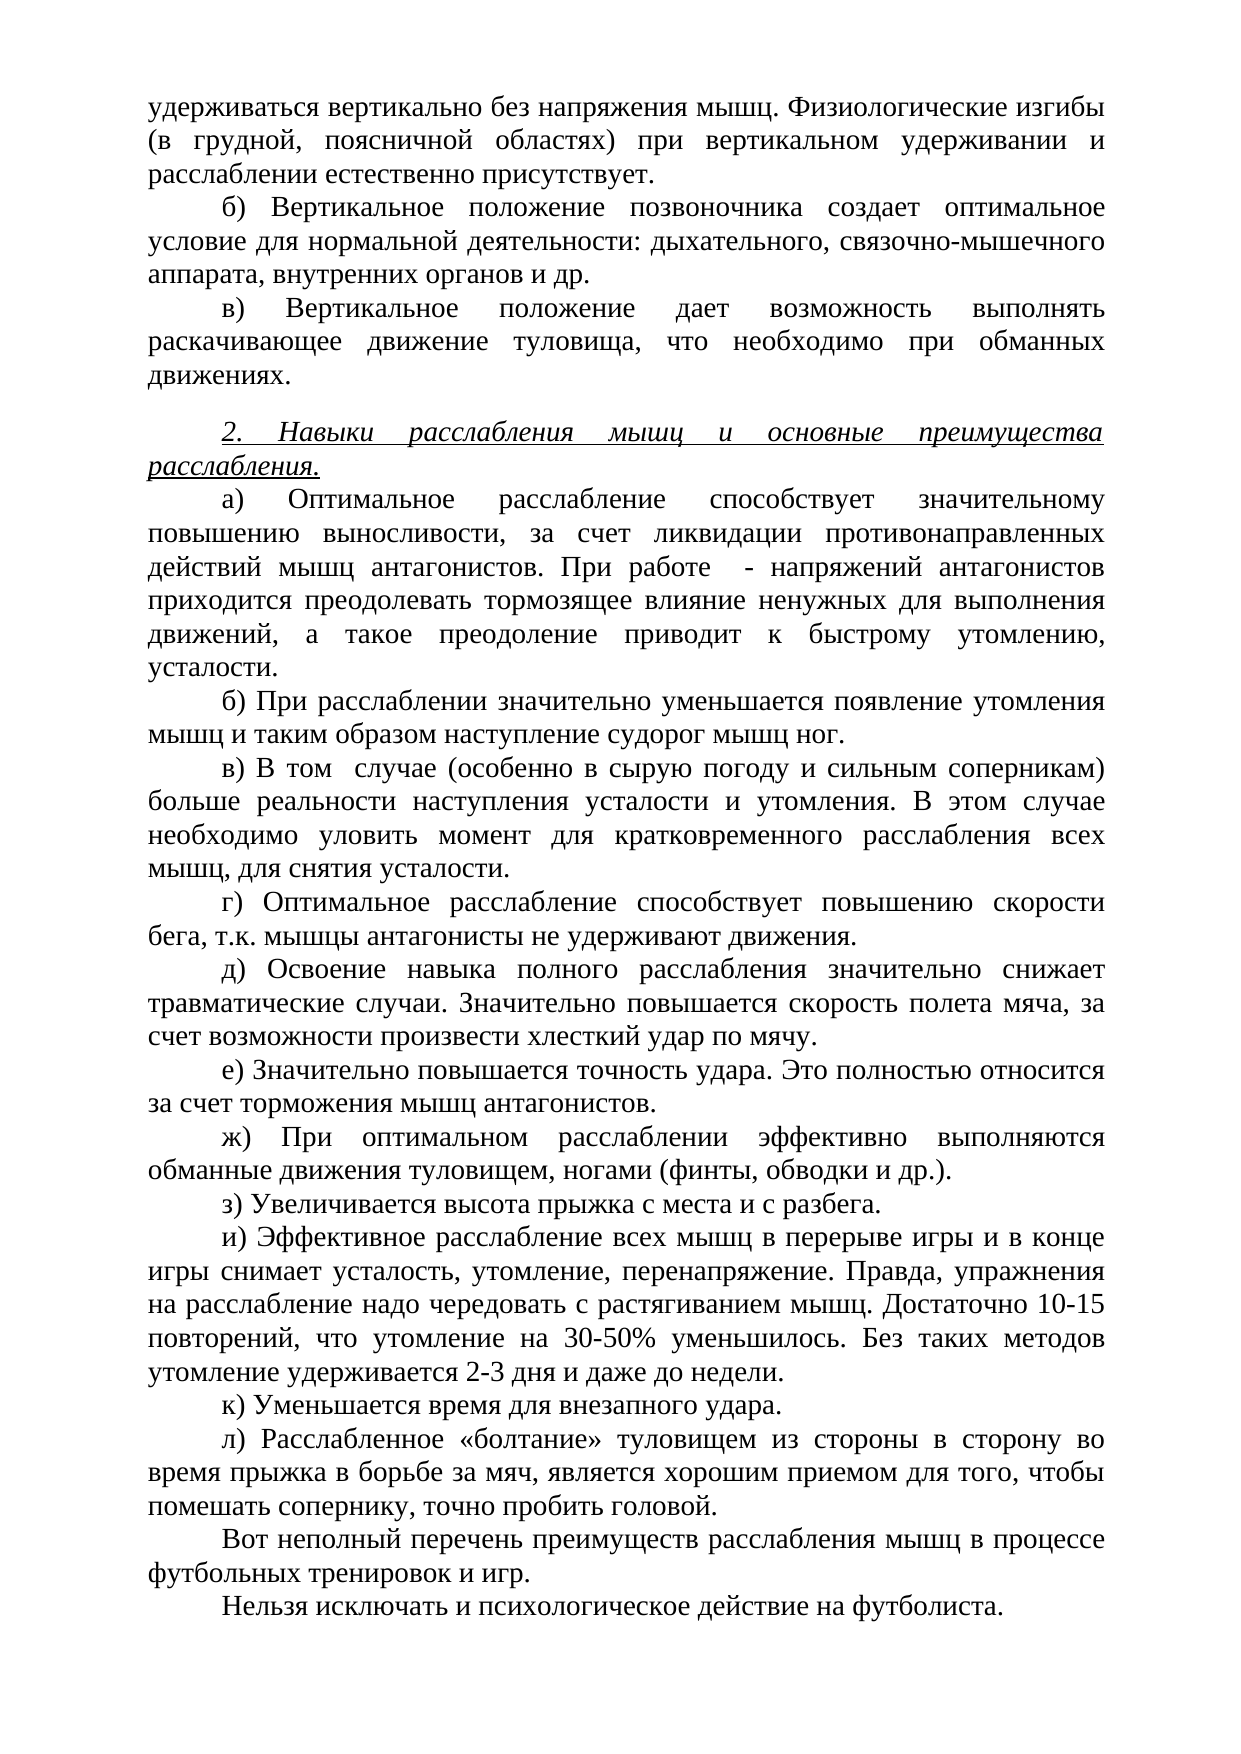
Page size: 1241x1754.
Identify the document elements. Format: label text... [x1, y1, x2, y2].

text з) Увеличивается высота прыжка с места и с разбега. [148, 1186, 1106, 1219]
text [148, 89, 1106, 189]
text 2. Навыки расслабления мышц и основные преимущества расслабления. [148, 414, 1106, 482]
text к) Уменьшается время для внезапного удара. [148, 1387, 1106, 1421]
text б) Вертикальное положение позвоночника создает оптимальное условие для нормальной деятельности: дыхательного, связочно-мышечного аппарата, внутренних органов и др. [148, 189, 1106, 290]
text б) При расслаблении значительно уменьшается появление утомления мышц и таким образом наступление судорог мышц ног. [148, 683, 1106, 750]
text и) Эффективное расслабление всех мышц в перерыве игры и в конце игры снимает усталость, утомление, перенапряжение. Правда, упражнения на расслабление надо чередовать с растягиванием мышц. Достаточно 10-15 повторений, что утомление на 30-50% уменьшилось. Без таких методов утомление удерживается 2-3 дня и даже до недели. [148, 1219, 1106, 1387]
text г) Оптимальное расслабление способствует повышению скорости бега, т.к. мышцы антагонисты не удерживают движения. [148, 884, 1106, 951]
text а) Оптимальное расслабление способствует значительному повышению выносливости, за счет ликвидации противонаправленных действий мышц антагонистов. При работе - напряжений антагонистов приходится преодолевать тормозящее влияние ненужных для выполнения движений, а такое преодоление приводит к быстрому утомлению, усталости. [148, 482, 1106, 683]
text Нельзя исключать и психологическое действие на футболиста. [148, 1588, 1106, 1622]
text в) В том случае (особенно в сырую погоду и сильным соперникам) больше реальности наступления усталости и утомления. В этом случае необходимо уловить момент для кратковременного расслабления всех мышц, для снятия усталости. [148, 750, 1106, 884]
text в) Вертикальное положение дает возможность выполнять раскачивающее движение туловища, что необходимо при обманных движениях. [148, 290, 1106, 391]
text е) Значительно повышается точность удара. Это полностью относится за счет торможения мышц антагонистов. [148, 1052, 1106, 1119]
text ж) При оптимальном расслаблении эффективно выполняются обманные движения туловищем, ногами (финты, обводки и др.). [148, 1119, 1106, 1186]
text Вот неполный перечень преимуществ расслабления мышц в процессе футбольных тренировок и игр. [148, 1521, 1106, 1588]
text д) Освоение навыка полного расслабления значительно снижает травматические случаи. Значительно повышается скорость полета мяча, за счет возможности произвести хлесткий удар по мячу. [148, 951, 1106, 1052]
text л) Расслабленное «болтание» туловищем из стороны в сторону во время прыжка в борьбе за мяч, является хорошим приемом для того, чтобы помешать сопернику, точно пробить головой. [148, 1421, 1106, 1521]
